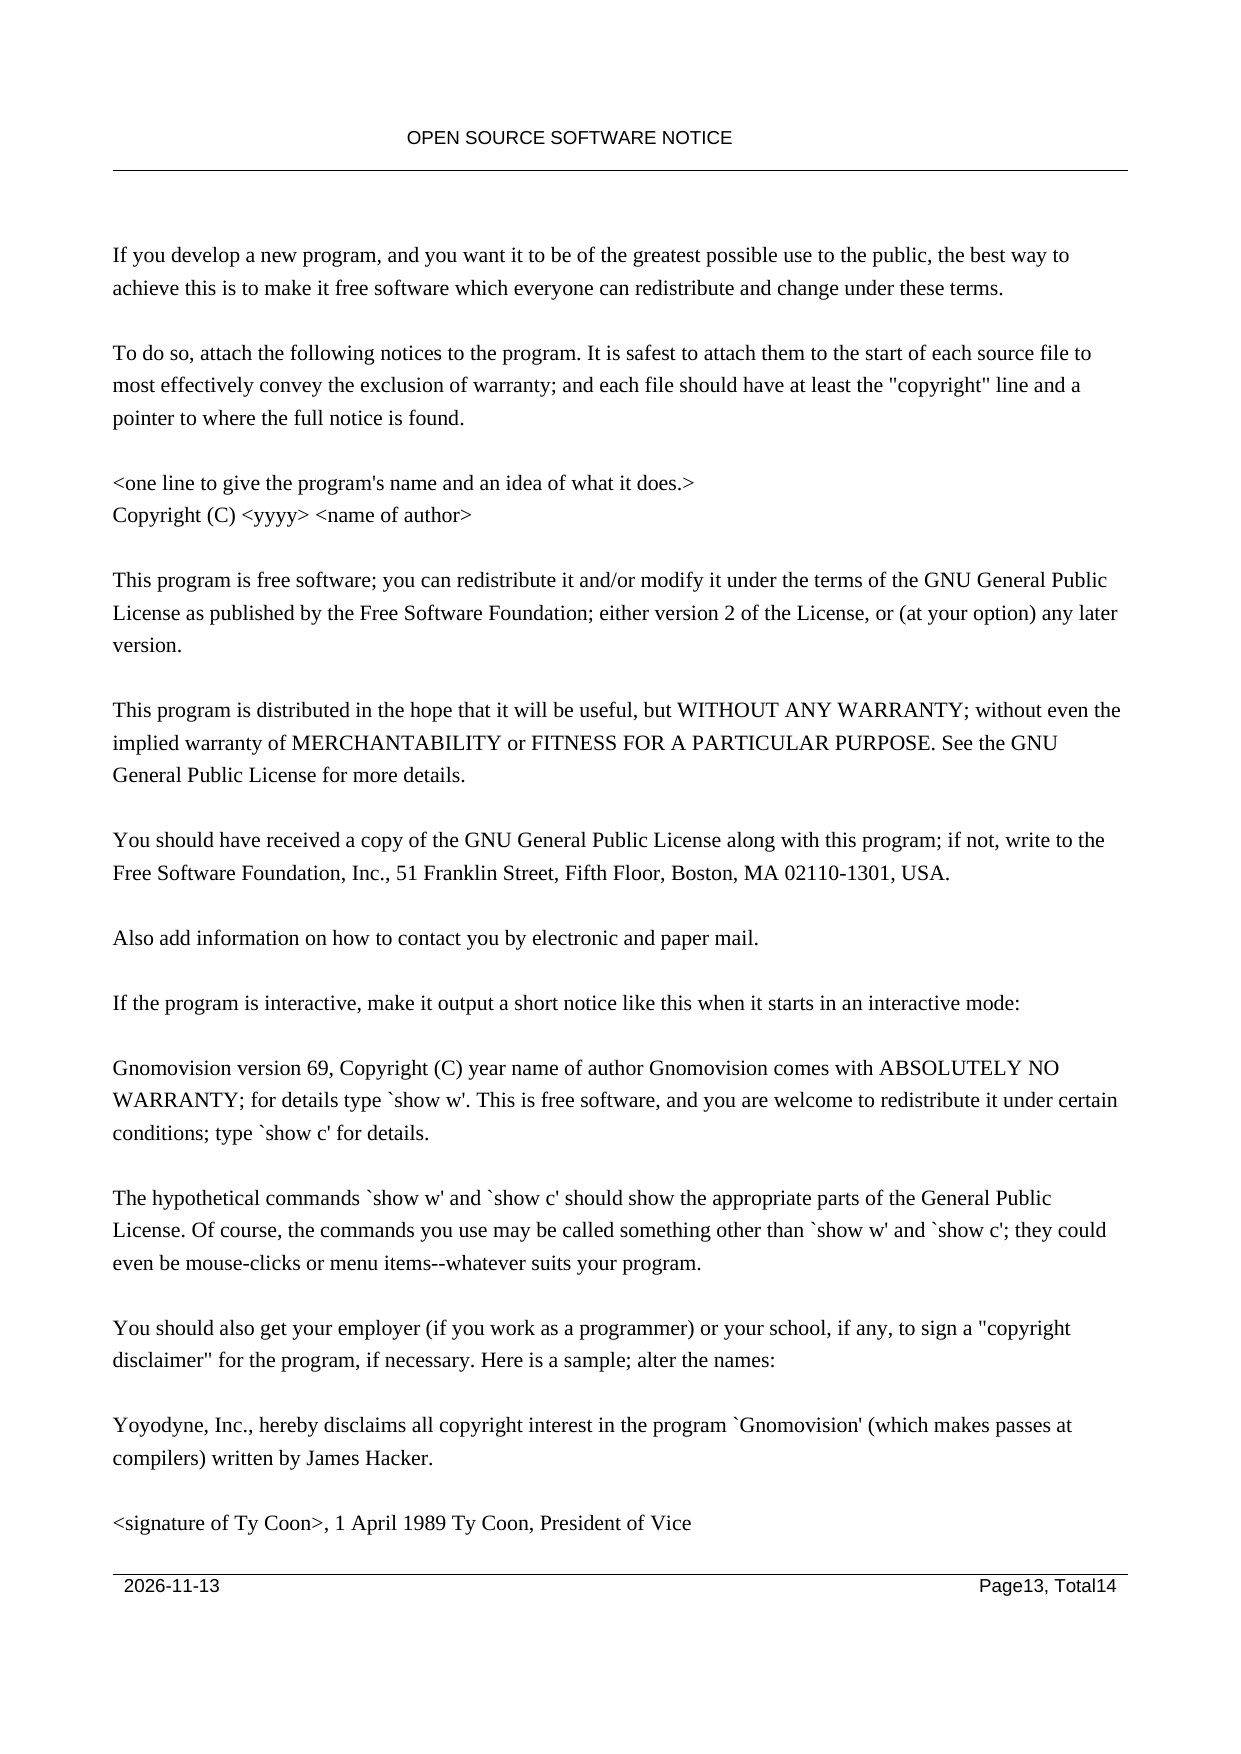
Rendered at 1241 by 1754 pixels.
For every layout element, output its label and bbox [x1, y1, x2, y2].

text [112, 206, 1128, 1539]
